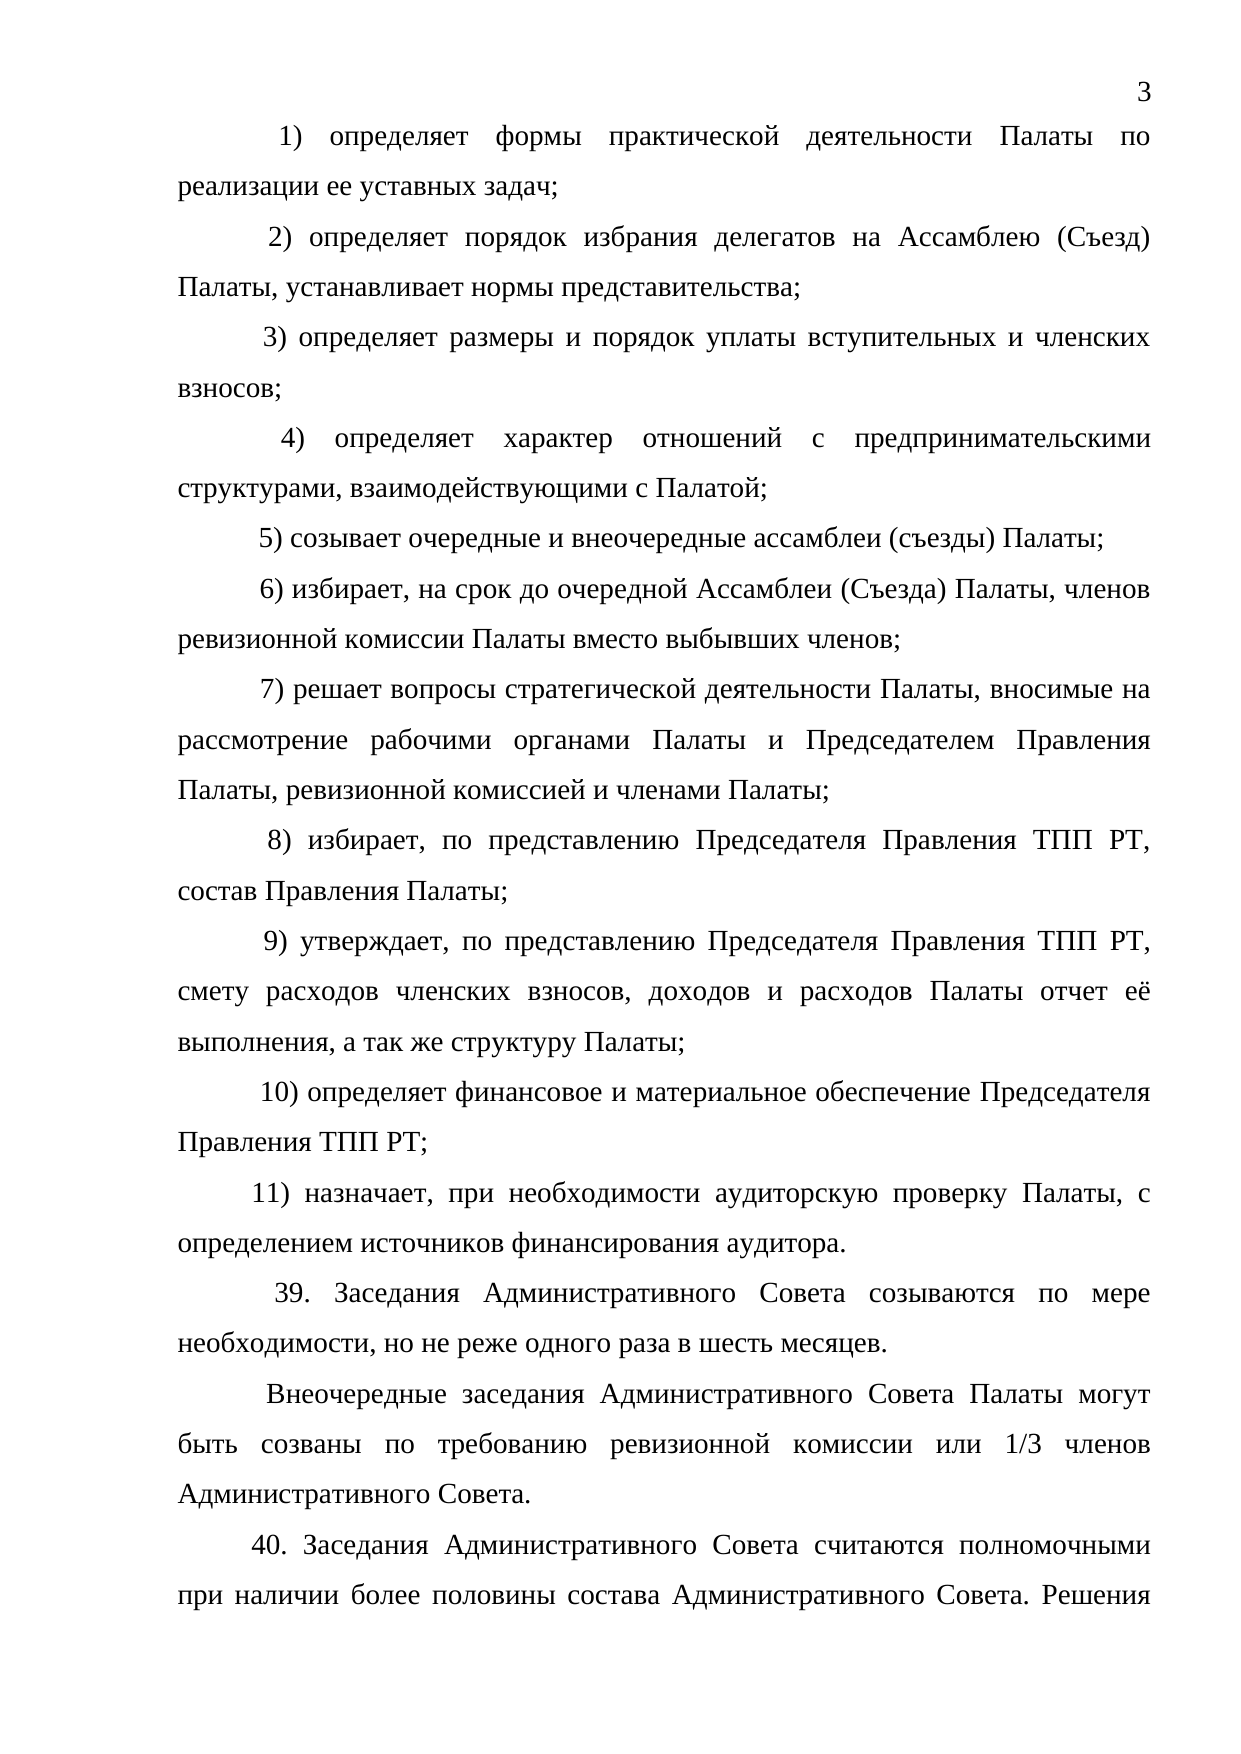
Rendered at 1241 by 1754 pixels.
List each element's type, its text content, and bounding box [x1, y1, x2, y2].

text 9) утверждает, по представлению Председателя Правления ТПП РТ, смету расходов членских взносов, доходов и расходов Палаты отчет её выполнения, а так же структуру Палаты; [177, 923, 1152, 1057]
text 3) определяет размеры и порядок уплаты вступительных и членских взносов; [177, 319, 1152, 403]
text 8) избирает, по представлению Председателя Правления ТПП РТ, состав Правления Палаты; [177, 822, 1152, 906]
text 5) созывает очередные и внеочередные ассамблеи (съезды) Палаты; [177, 521, 1152, 554]
text 7) решает вопросы стратегической деятельности Палаты, вносимые на рассмотрение рабочими органами Палаты и Председателем Правления Палаты, ревизионной комиссией и членами Палаты; [177, 672, 1152, 806]
text 4) определяет характер отношений с предпринимательскими структурами, взаимодействующими с Палатой; [177, 420, 1152, 504]
text 1) определяет формы практической деятельности Палаты по реализации ее уставных задач; [177, 118, 1152, 202]
text 2) определяет порядок избрания делегатов на Ассамблею (Съезд) Палаты, устанавливает нормы представительства; [177, 219, 1152, 303]
text 11) назначает, при необходимости аудиторскую проверку Палаты, с определением источников финансирования аудитора. [177, 1175, 1152, 1258]
text 6) избирает, на срок до очередной Ассамблеи (Съезда) Палаты, членов ревизионной комиссии Палаты вместо выбывших членов; [177, 571, 1152, 655]
text 39. Заседания Административного Совета созываются по мере необходимости, но не реже одного раза в шесть месяцев. [177, 1275, 1152, 1359]
text 10) определяет финансовое и материальное обеспечение Председателя Правления ТПП РТ; [177, 1074, 1152, 1158]
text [177, 1527, 1152, 1611]
text Внеочередные заседания Административного Совета Палаты могут быть созваны по требованию ревизионной комиссии или 1/3 членов Административного Совета. [177, 1376, 1152, 1510]
